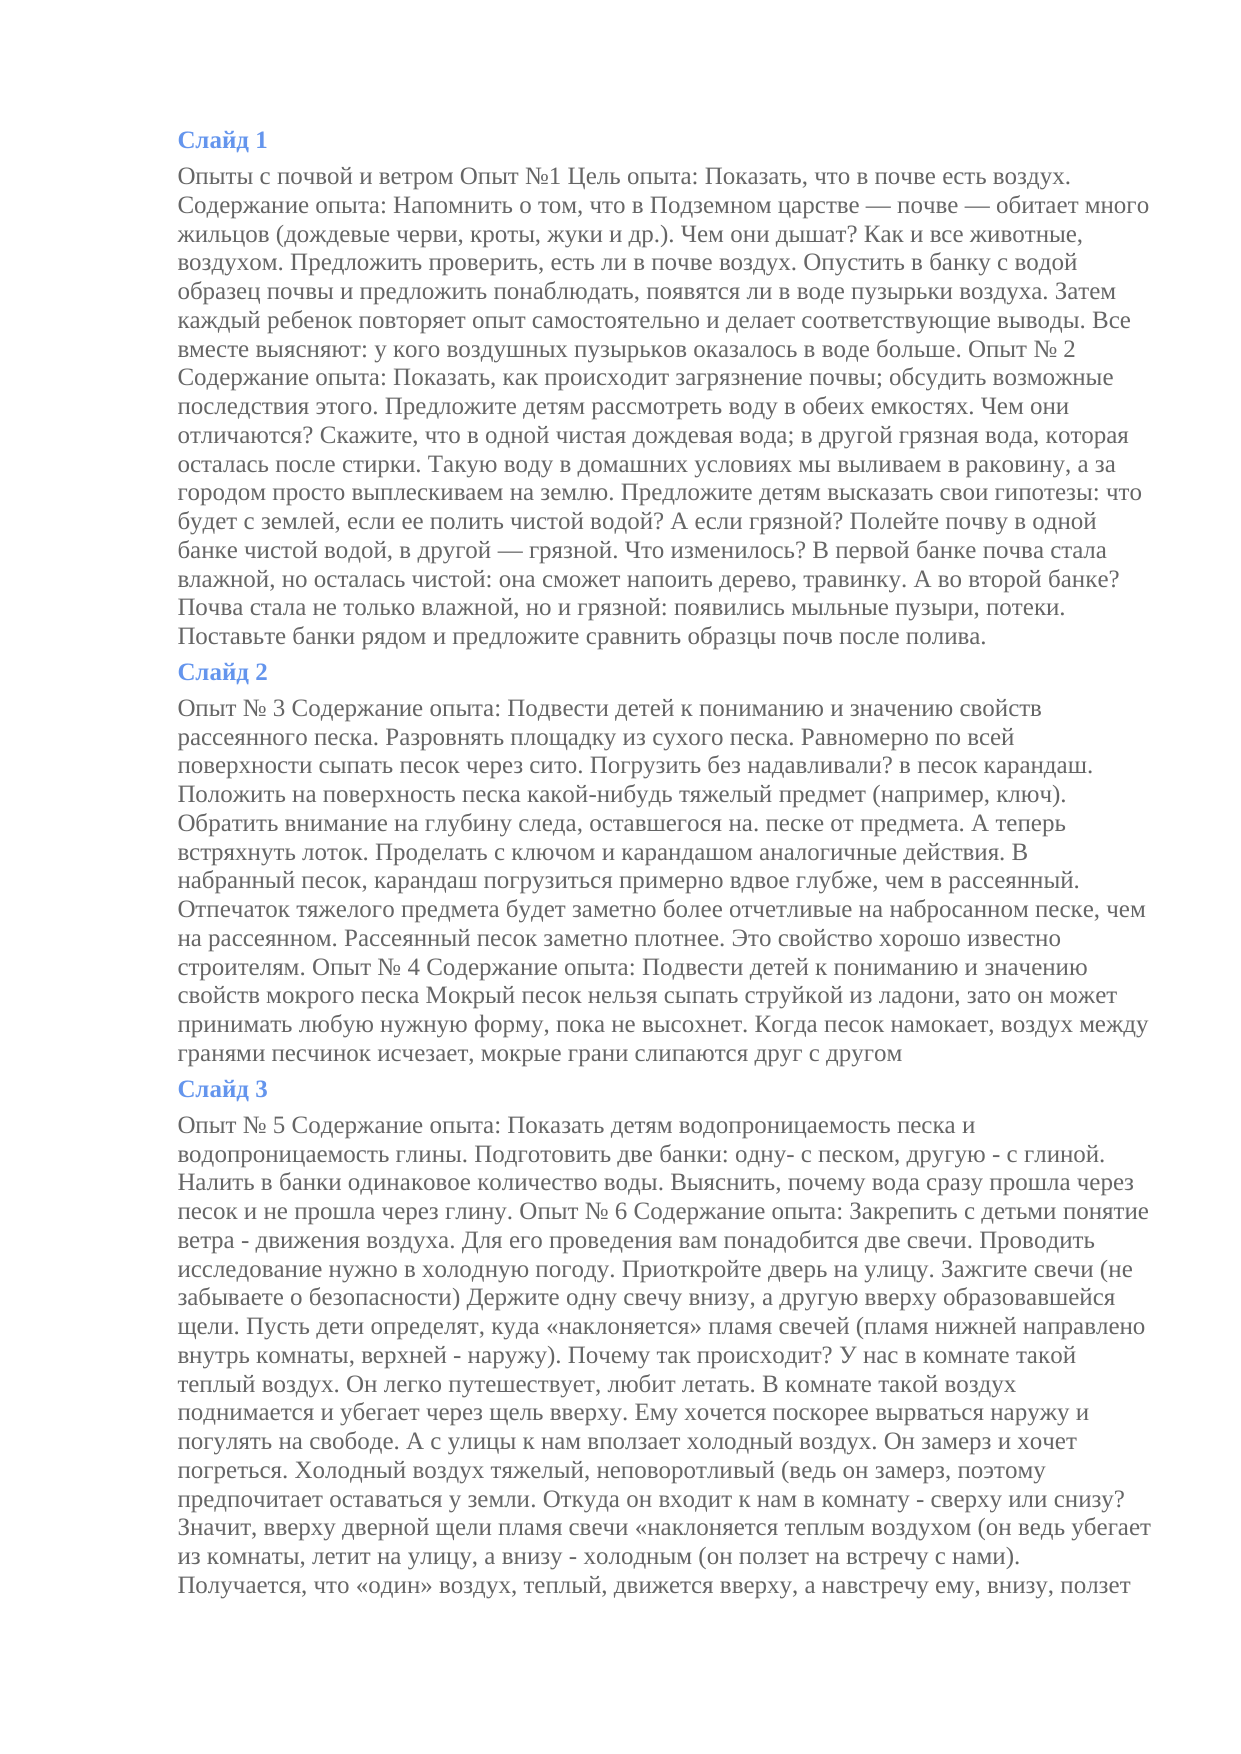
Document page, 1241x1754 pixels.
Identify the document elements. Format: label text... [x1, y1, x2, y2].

text Слайд 1 [177, 125, 1152, 154]
text Слайд 2 [177, 657, 1152, 686]
text Слайд 3 [177, 1074, 1152, 1103]
text Опыты с почвой и ветром Опыт №1 Цель опыта: Показать, что в почве есть воздух. Содержание опыта: Напомнить о том, что в Подземном царстве — почве — обитает много жильцов (дождевые черви, кроты, жуки и др.). Чем они дышат? Как и все животные, воздухом. Предложить проверить, есть ли в почве воздух. Опустить в банку с водой образец почвы и предложить понаблюдать, появятся ли в воде пузырьки воздуха. Затем каждый ребенок повторяет опыт самостоятельно и делает соответствующие выводы. Все вместе выясняют: у кого воздушных пузырьков оказалось в воде больше. Опыт № 2 Содержание опыта: Показать, как происходит загрязнение почвы; обсудить возможные последствия этого. Предложите детям рассмотреть воду в обеих емкостях. Чем они отличаются? Скажите, что в одной чистая дождевая вода; в другой грязная вода, которая осталась после стирки. Такую воду в домашних условиях мы выливаем в раковину, а за городом просто выплескиваем на землю. Предложите детям высказать свои гипотезы: что будет с землей, если ее полить чистой водой? А если грязной? Полейте почву в одной банке чистой водой, в другой — грязной. Что изменилось? В первой банке почва стала влажной, но осталась чистой: она сможет напоить дерево, травинку. А во второй банке? Почва стала не только влажной, но и грязной: появились мыльные пузыри, потеки. Поставьте банки рядом и предложите сравнить образцы почв после полива. [177, 161, 1152, 650]
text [177, 1110, 1152, 1599]
text Опыт № 3 Содержание опыта: Подвести детей к пониманию и значению свойств рассеянного песка. Разровнять площадку из сухого песка. Равномерно по всей поверхности сыпать песок через сито. Погрузить без надавливали? в песок карандаш. Положить на поверхность песка какой-нибудь тяжелый предмет (например, ключ). Обратить внимание на глубину следа, оставшегося на. песке от предмета. А теперь встряхнуть лоток. Проделать с ключом и карандашом аналогичные действия. В набранный песок, карандаш погрузиться примерно вдвое глубже, чем в рассеянный. Отпечаток тяжелого предмета будет заметно более отчетливые на набросанном песке, чем на рассеянном. Рассеянный песок заметно плотнее. Это свойство хорошо известно строителям. Опыт № 4 Содержание опыта: Подвести детей к пониманию и значению свойств мокрого песка Мокрый песок нельзя сыпать струйкой из ладони, зато он может принимать любую нужную форму, пока не высохнет. Когда песок намокает, воздух между гранями песчинок исчезает, мокрые грани слипаются друг с другом [177, 693, 1152, 1067]
